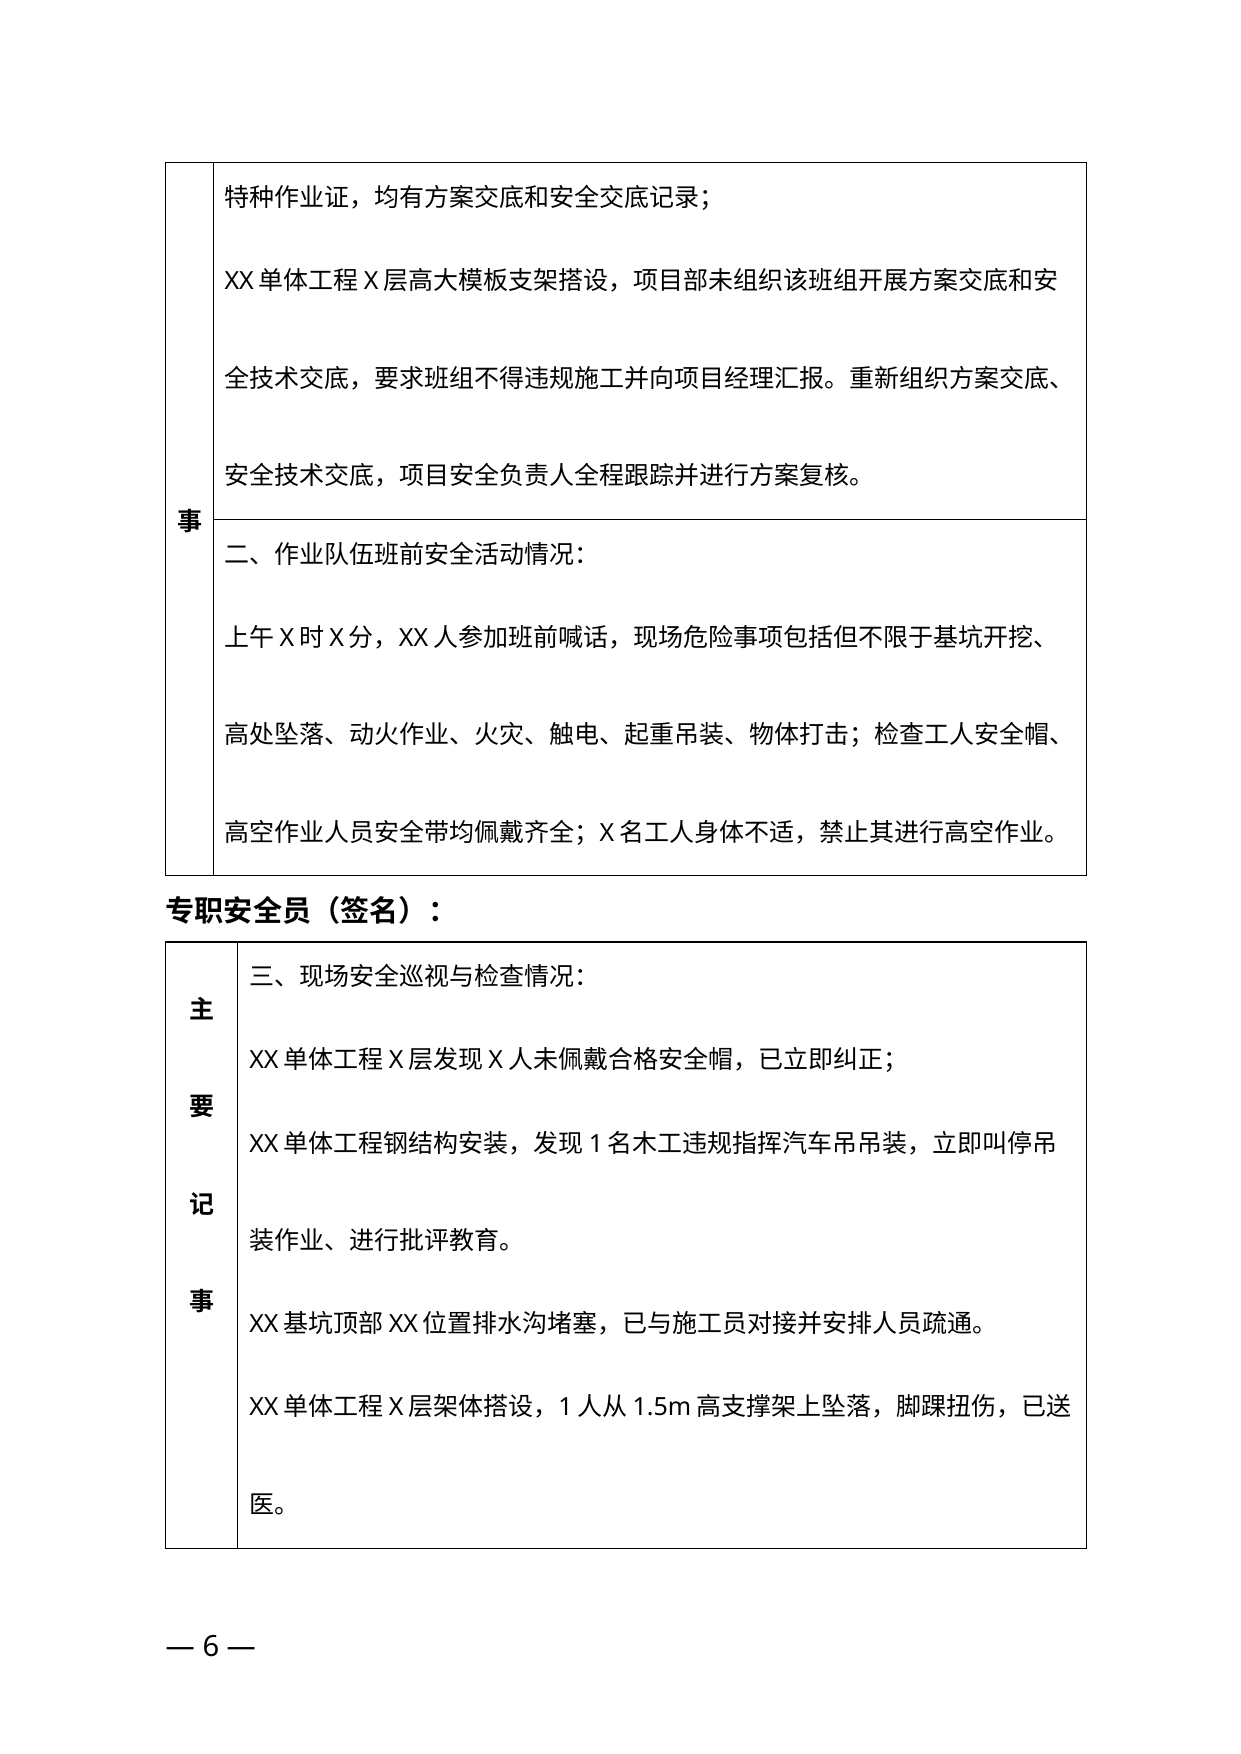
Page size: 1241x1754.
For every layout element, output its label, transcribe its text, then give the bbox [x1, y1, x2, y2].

table_header 主 要 记 事 [166, 943, 237, 1547]
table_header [238, 943, 1086, 1547]
text 专职安全员（签名）： [165, 876, 1087, 941]
table_cell 主 要 记 事 [166, 163, 213, 875]
table_cell 二、作业队伍班前安全活动情况： 上午X时X分，XX人参加班前喊话，现场危险事项包括但不限于基坑开挖、高处坠落、动火作业、火灾、触电、起重吊装、物体打击；检查工人安全帽、高空作业人员安全带均佩戴齐全；X名工人身体不适，禁止其进行高空作业。 [214, 520, 1086, 875]
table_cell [214, 163, 1086, 519]
